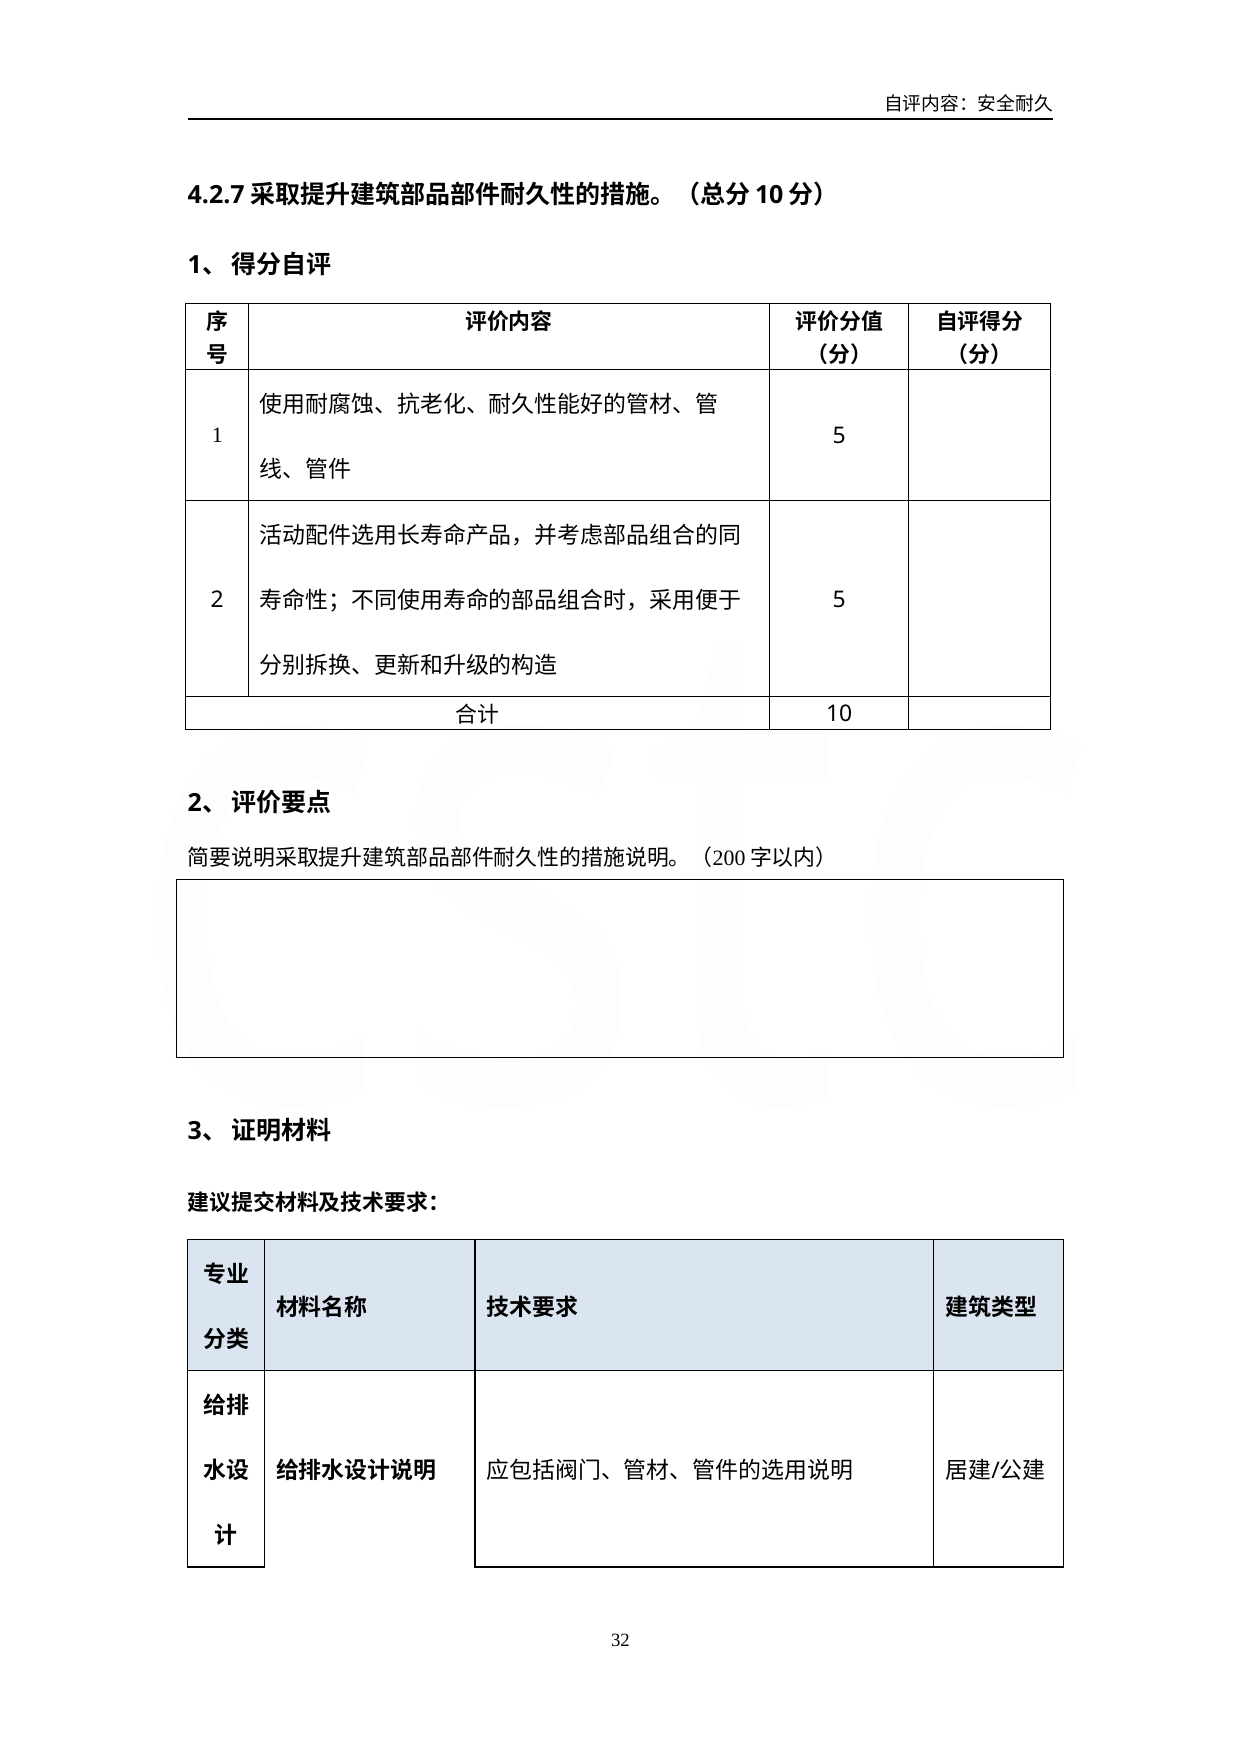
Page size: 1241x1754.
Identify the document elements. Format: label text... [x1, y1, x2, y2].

table_cell [909, 370, 1050, 500]
table_header 序号 [186, 304, 248, 369]
table_header 评价分值（分） [770, 304, 908, 369]
list 评价要点 [187, 768, 1053, 833]
table_cell 5 [770, 370, 908, 500]
list 证明材料 [187, 1096, 1053, 1161]
table_cell 给排水设计说明 [265, 1371, 474, 1566]
table_header 专业分类 [188, 1240, 264, 1370]
text 建议提交材料及技术要求： [187, 1184, 1053, 1217]
table_cell [909, 501, 1050, 696]
table_cell 应包括阀门、管材、管件的选用说明 [476, 1371, 933, 1566]
table_cell 给排水设计 [188, 1371, 264, 1566]
list 得分自评 [187, 230, 1053, 295]
table_cell 5 [770, 501, 908, 696]
table_cell 合计 [186, 697, 769, 729]
table_header 评价内容 [249, 304, 769, 369]
table_cell 活动配件选用长寿命产品，并考虑部品组合的同寿命性；不同使用寿命的部品组合时，采用便于分别拆换、更新和升级的构造 [249, 501, 769, 696]
table_header 建筑类型 [934, 1240, 1063, 1370]
text 简要说明采取提升建筑部品部件耐久性的措施说明。（200字以内） [187, 840, 1053, 872]
table_header 自评得分（分） [909, 304, 1050, 369]
table_header 材料名称 [265, 1240, 474, 1370]
table_cell 使用耐腐蚀、抗老化、耐久性能好的管材、管线、管件 [249, 370, 769, 500]
subtitle 4.2.7采取提升建筑部品部件耐久性的措施。（总分10分） [187, 174, 1053, 211]
table_cell [909, 697, 1050, 729]
table_cell 10 [770, 697, 908, 729]
table_cell 居建/公建 [934, 1371, 1063, 1566]
table_header 技术要求 [476, 1240, 933, 1370]
table_header [177, 880, 1063, 1057]
table_cell 2 [186, 501, 248, 696]
table_cell 1 [186, 370, 248, 500]
